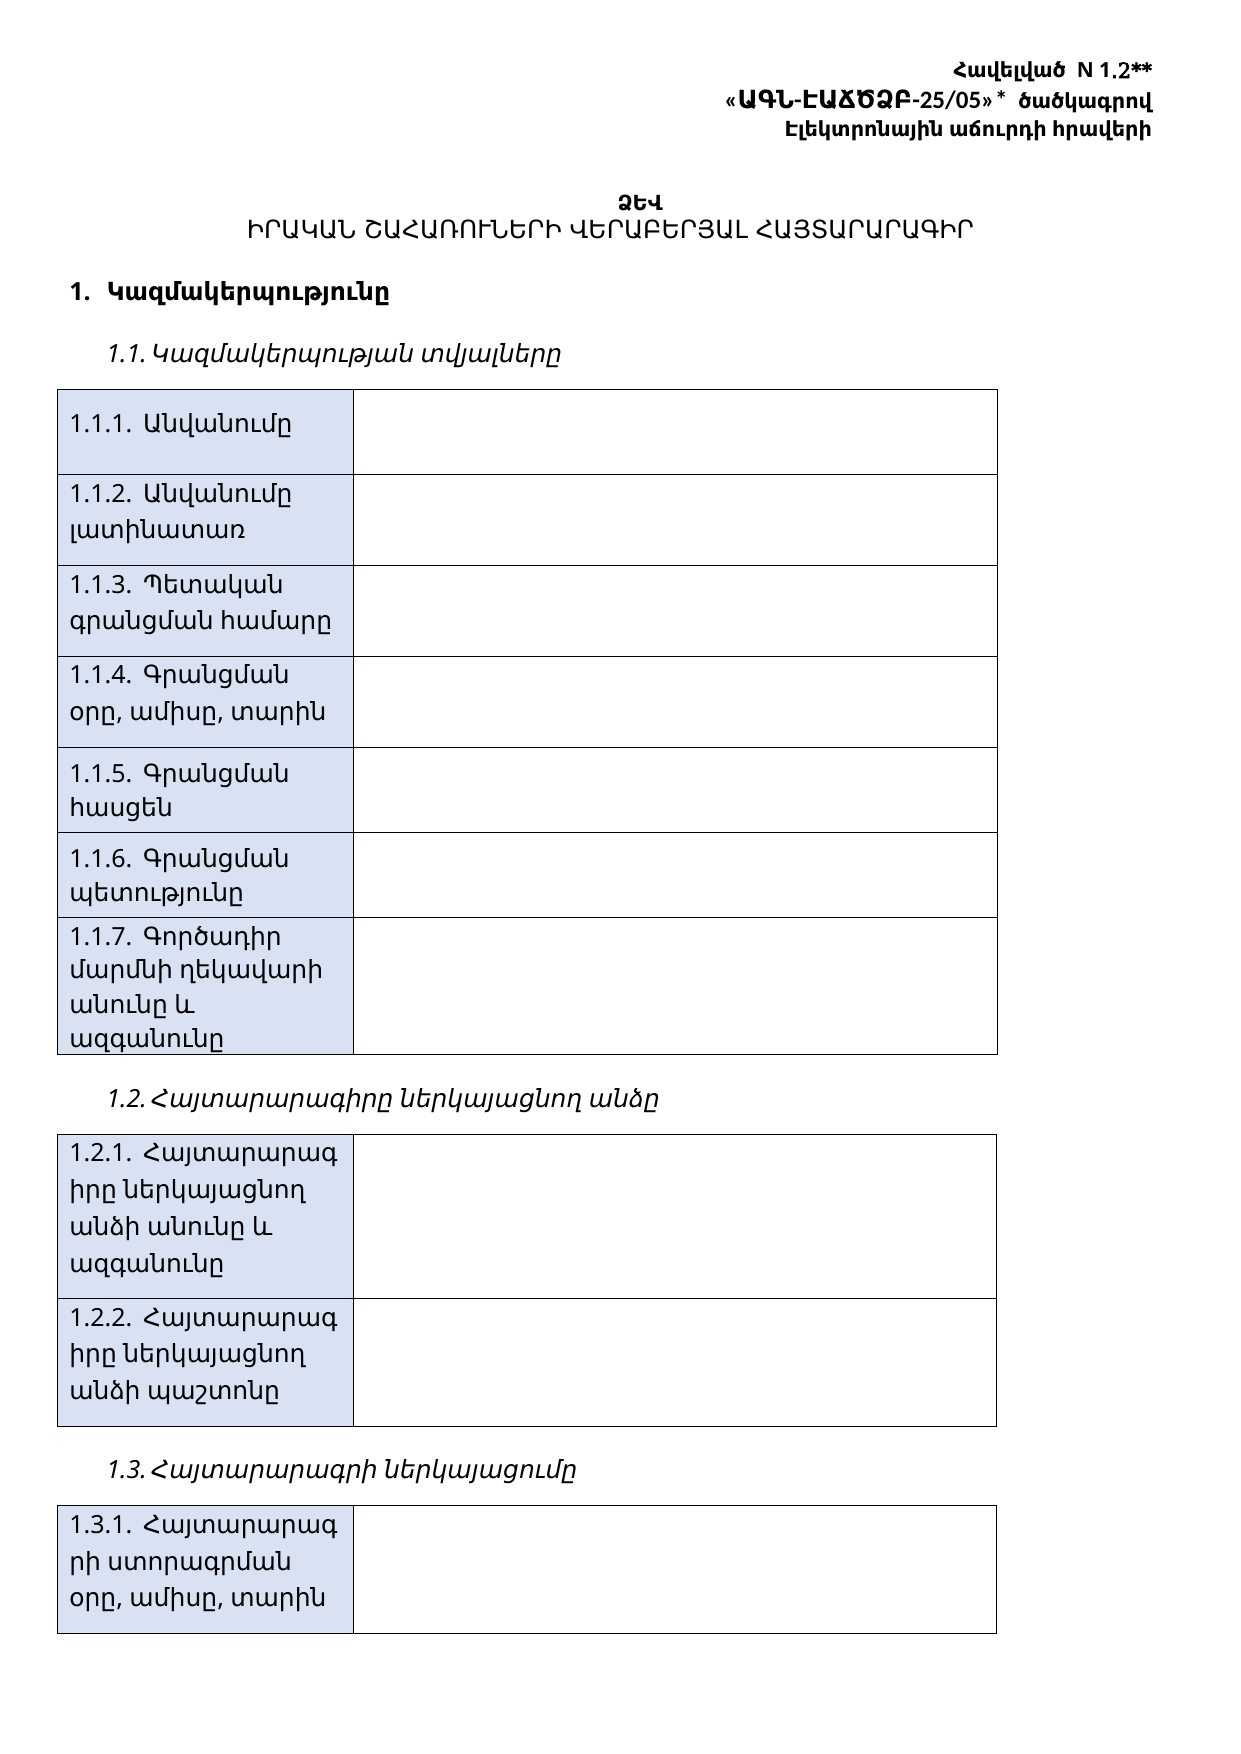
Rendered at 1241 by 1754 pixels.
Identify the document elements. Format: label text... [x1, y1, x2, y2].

table_cell [354, 748, 997, 832]
table_cell [354, 918, 997, 1054]
table_cell Գործադիր մարմնի ղեկավարի անունը և ազգանունը [58, 918, 353, 1054]
table_cell [354, 1299, 996, 1426]
list Հայտարարագրի ներկայացումը [106, 1452, 1152, 1486]
table_header Հայտարարագիրը ներկայացնող անձի անունը և ազգանունը [58, 1135, 353, 1298]
table_cell Պետական գրանցման համարը [58, 566, 353, 656]
table_cell [354, 833, 997, 917]
table_header [354, 390, 997, 474]
table_cell [354, 475, 997, 565]
table_header Հայտարարագրի ստորագրման օրը, ամիսը, տարին [58, 1506, 353, 1633]
table_header [354, 1506, 996, 1633]
list Կազմակերպությունը [69, 274, 1152, 308]
text Էլեկտրոնային աճուրդի հրավերի [69, 114, 1152, 143]
text Հավելված N 1․2** [69, 56, 1152, 84]
table_cell Գրանցման պետությունը [58, 833, 353, 917]
text «ԱԳՆ-ԷԱՃԾՁԲ-25/05»* ծածկագրով [69, 84, 1152, 114]
table_header [354, 1135, 996, 1298]
table_cell [354, 657, 997, 747]
table_cell Գրանցման հասցեն [58, 748, 353, 832]
list Կազմակերպության տվյալները [106, 336, 1152, 370]
text ԻՐԱԿԱՆ ՇԱՀԱՌՈՒՆԵՐԻ ՎԵՐԱԲԵՐՅԱԼ ՀԱՅՏԱՐԱՐԱԳԻՐ [69, 216, 1152, 245]
table_cell Գրանցման օրը, ամիսը, տարին [58, 657, 353, 747]
list Հայտարարագիրը ներկայացնող անձը [106, 1080, 1152, 1114]
table_cell [354, 566, 997, 656]
table_cell Անվանումը լատինատառ [58, 475, 353, 565]
table_cell Հայտարարագիրը ներկայացնող անձի պաշտոնը [58, 1299, 353, 1426]
table_header Անվանումը [58, 390, 353, 474]
text ՁԵՎ [69, 191, 1152, 216]
